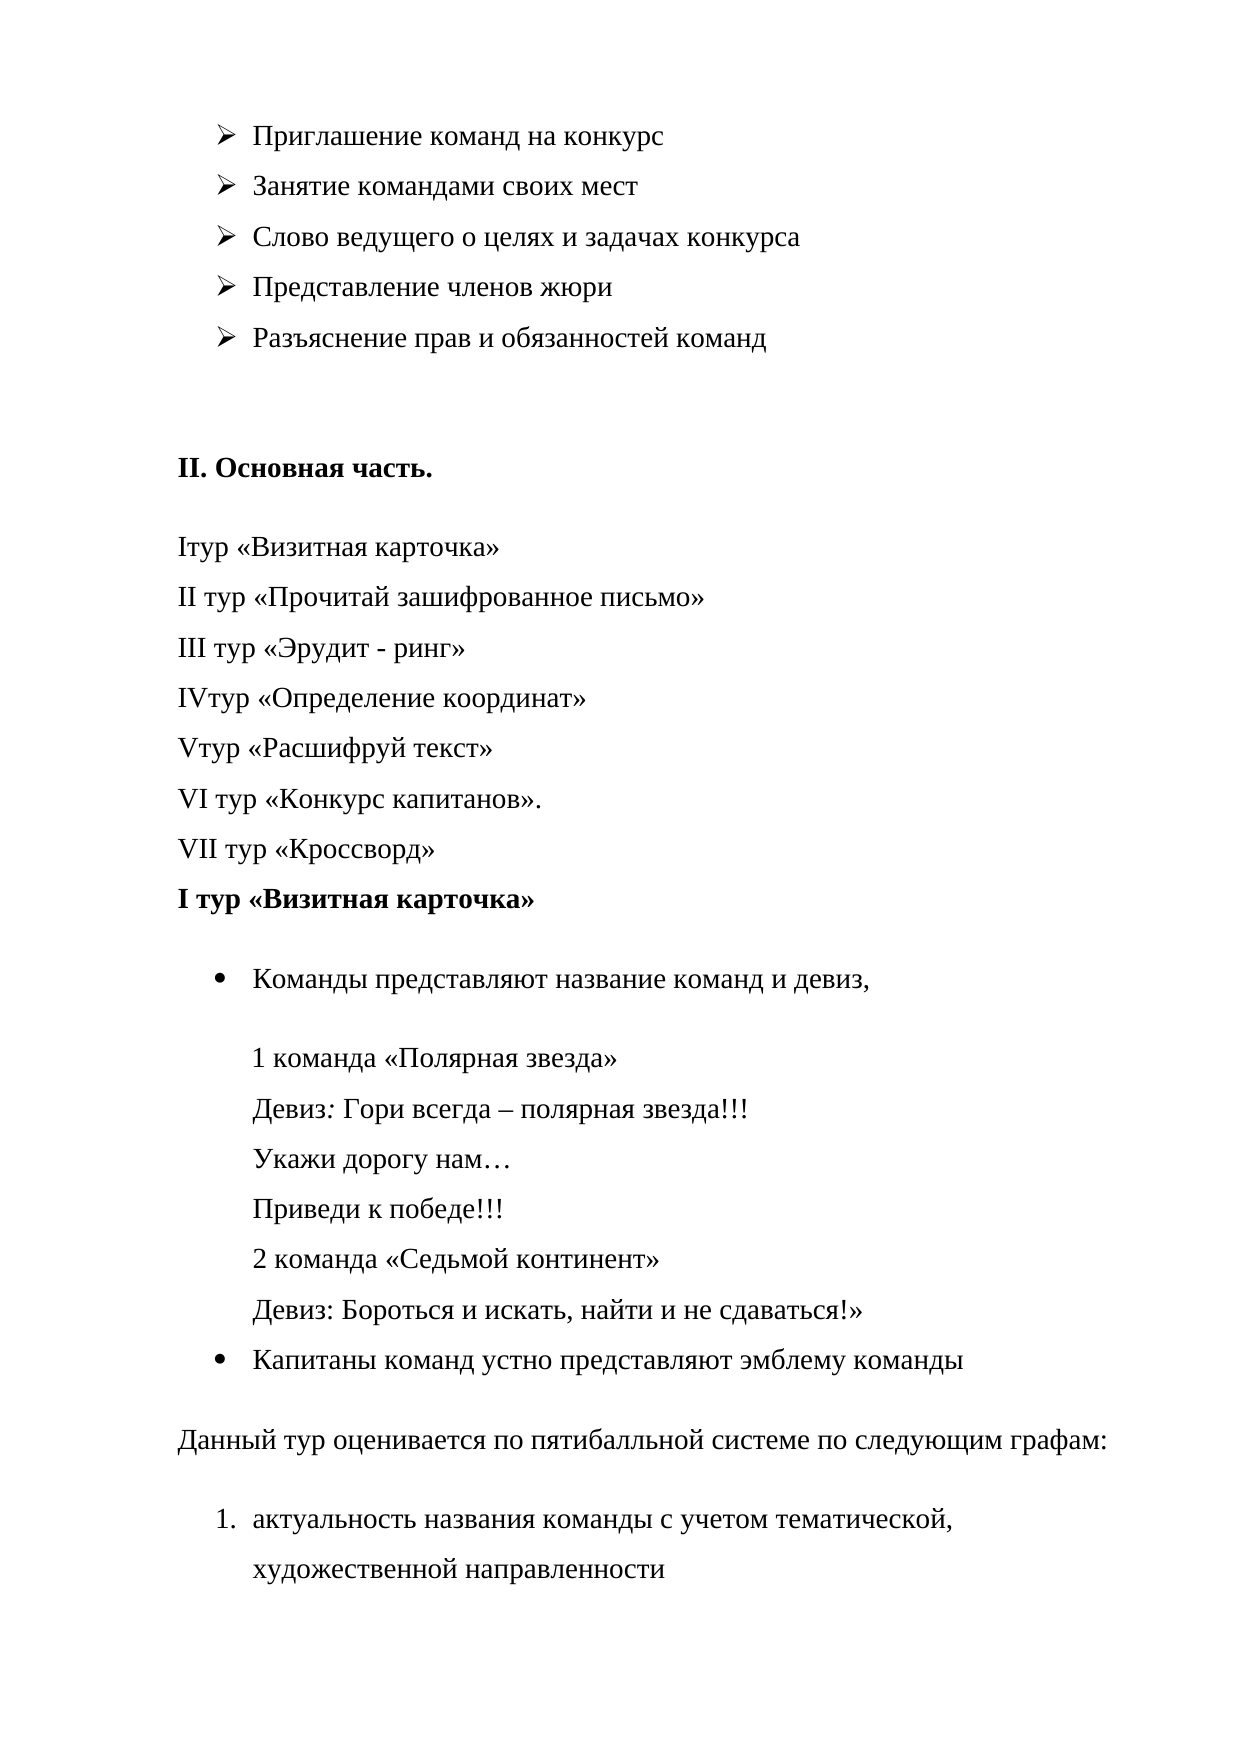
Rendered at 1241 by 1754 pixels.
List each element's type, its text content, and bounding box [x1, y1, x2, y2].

list Представление членов жюри [215, 269, 1152, 303]
text Девиз: Бороться и искать, найти и не сдаваться!» [252, 1292, 1152, 1326]
list Разъяснение прав и обязанностей команд [215, 320, 1152, 353]
text Vтур «Расшифруй текст» [177, 730, 1152, 764]
text 2 команда «Седьмой континент» [252, 1242, 1152, 1275]
list Слово ведущего о целях и задачах конкурса [215, 219, 1152, 253]
text I тур «Визитная карточка» [177, 881, 1152, 915]
text Девиз: Гори всегда – полярная звезда!!! [252, 1091, 1152, 1124]
list Капитаны команд устно представляют эмблему команды [215, 1342, 1152, 1376]
text Укажи дорогу нам… [252, 1141, 1152, 1174]
text Iтур «Визитная карточка» [177, 529, 1152, 563]
text VII тур «Кроссворд» [177, 831, 1152, 864]
text Данный тур оценивается по пятибалльной системе по следующим графам: [177, 1422, 1152, 1455]
text II тур «Прочитай зашифрованное письмо» [177, 579, 1152, 613]
list Занятие командами своих мест [215, 168, 1152, 202]
list актуальность названия команды с учетом тематической, художественной направленности [215, 1501, 1152, 1585]
list Команды представляют название команд и девиз, [215, 961, 1152, 994]
text IVтур «Определение координат» [177, 680, 1152, 714]
text III тур «Эрудит - ринг» [177, 630, 1152, 663]
list Приглашение команд на конкурс [215, 118, 1152, 152]
text ІІ. Основная часть. [177, 450, 1152, 483]
text Приведи к победе!!! [252, 1191, 1152, 1225]
text 1 команда «Полярная звезда» [215, 1040, 1152, 1074]
text VI тур «Конкурс капитанов». [177, 781, 1152, 814]
